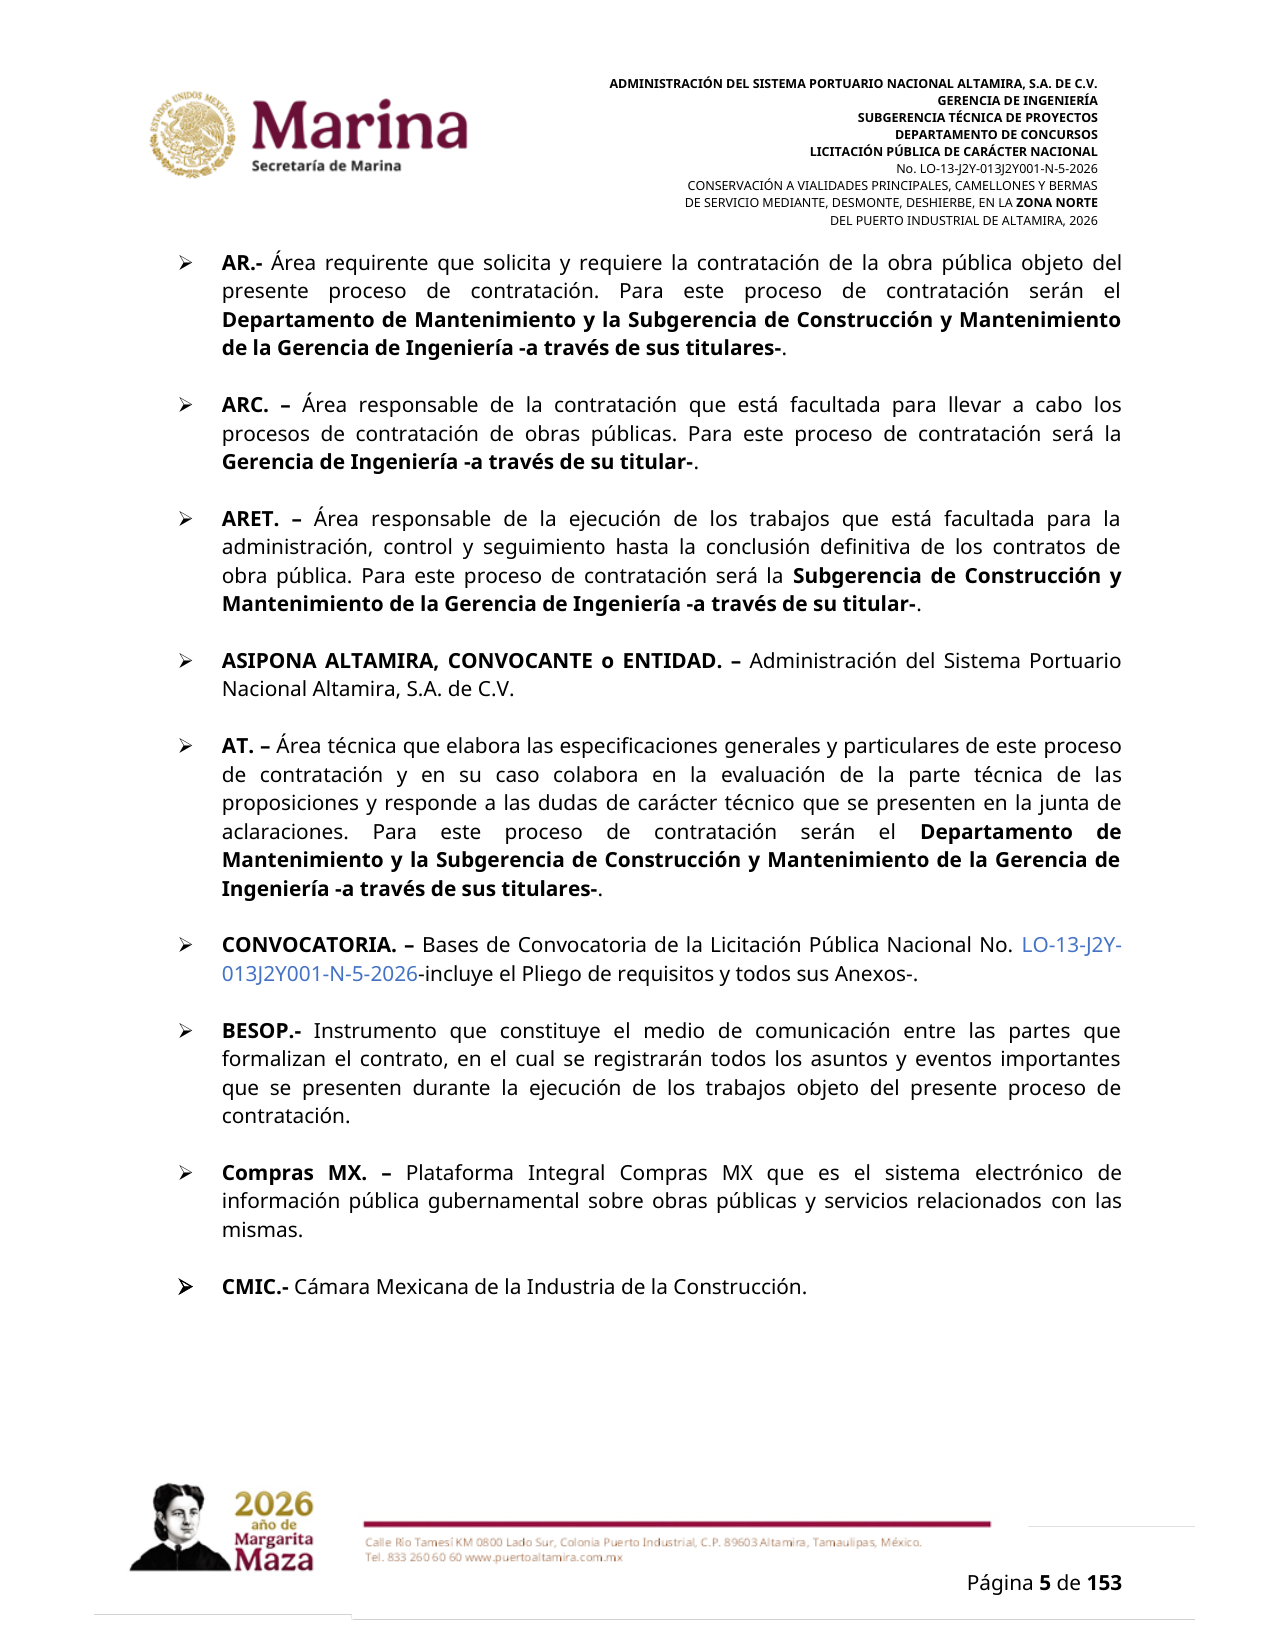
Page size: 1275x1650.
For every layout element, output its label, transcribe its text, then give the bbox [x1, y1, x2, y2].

list CMIC.- Cámara Mexicana de la Industria de la Construcción. [177, 1272, 1122, 1300]
picture [102, 56, 515, 208]
list ARET. – Área responsable de la ejecución de los trabajos que está facultada para la administración, control y seguimiento hasta la conclusión definitiva de los contratos de obra pública. Para este proceso de contratación será la Subgerencia de Construcción y Mantenimiento de la Gerencia de Ingeniería -a través de su titular-. [177, 504, 1122, 618]
list ASIPONA ALTAMIRA, CONVOCANTE o ENTIDAD. – Administración del Sistema Portuario Nacional Altamira, S.A. de C.V. [177, 646, 1122, 703]
list AT. – Área técnica que elabora las especificaciones generales y particulares de este proceso de contratación y en su caso colabora en la evaluación de la parte técnica de las proposiciones y responde a las dudas de carácter técnico que se presenten en la junta de aclaraciones. Para este proceso de contratación serán el Departamento de Mantenimiento y la Subgerencia de Construcción y Mantenimiento de la Gerencia de Ingeniería -a través de sus titulares-. [177, 731, 1122, 902]
list AR.- Área requirente que solicita y requiere la contratación de la obra pública objeto del presente proceso de contratación. Para este proceso de contratación serán el Departamento de Mantenimiento y la Subgerencia de Construcción y Mantenimiento de la Gerencia de Ingeniería -a través de sus titulares-. [177, 248, 1122, 362]
list Compras MX. – Plataforma Integral Compras MX que es el sistema electrónico de información pública gubernamental sobre obras públicas y servicios relacionados con las mismas. [177, 1158, 1122, 1243]
list BESOP.- Instrumento que constituye el medio de comunicación entre las partes que formalizan el contrato, en el cual se registrarán todos los asuntos y eventos importantes que se presenten durante la ejecución de los trabajos objeto del presente proceso de contratación. [177, 1016, 1122, 1129]
picture [93, 1452, 1195, 1621]
list CONVOCATORIA. – Bases de Convocatoria de la Licitación Pública Nacional No. LO-13-J2Y-013J2Y001-N-5-2026-incluye el Pliego de requisitos y todos sus Anexos-. [177, 931, 1122, 987]
list ARC. – Área responsable de la contratación que está facultada para llevar a cabo los procesos de contratación de obras públicas. Para este proceso de contratación será la Gerencia de Ingeniería -a través de su titular-. [177, 390, 1122, 476]
